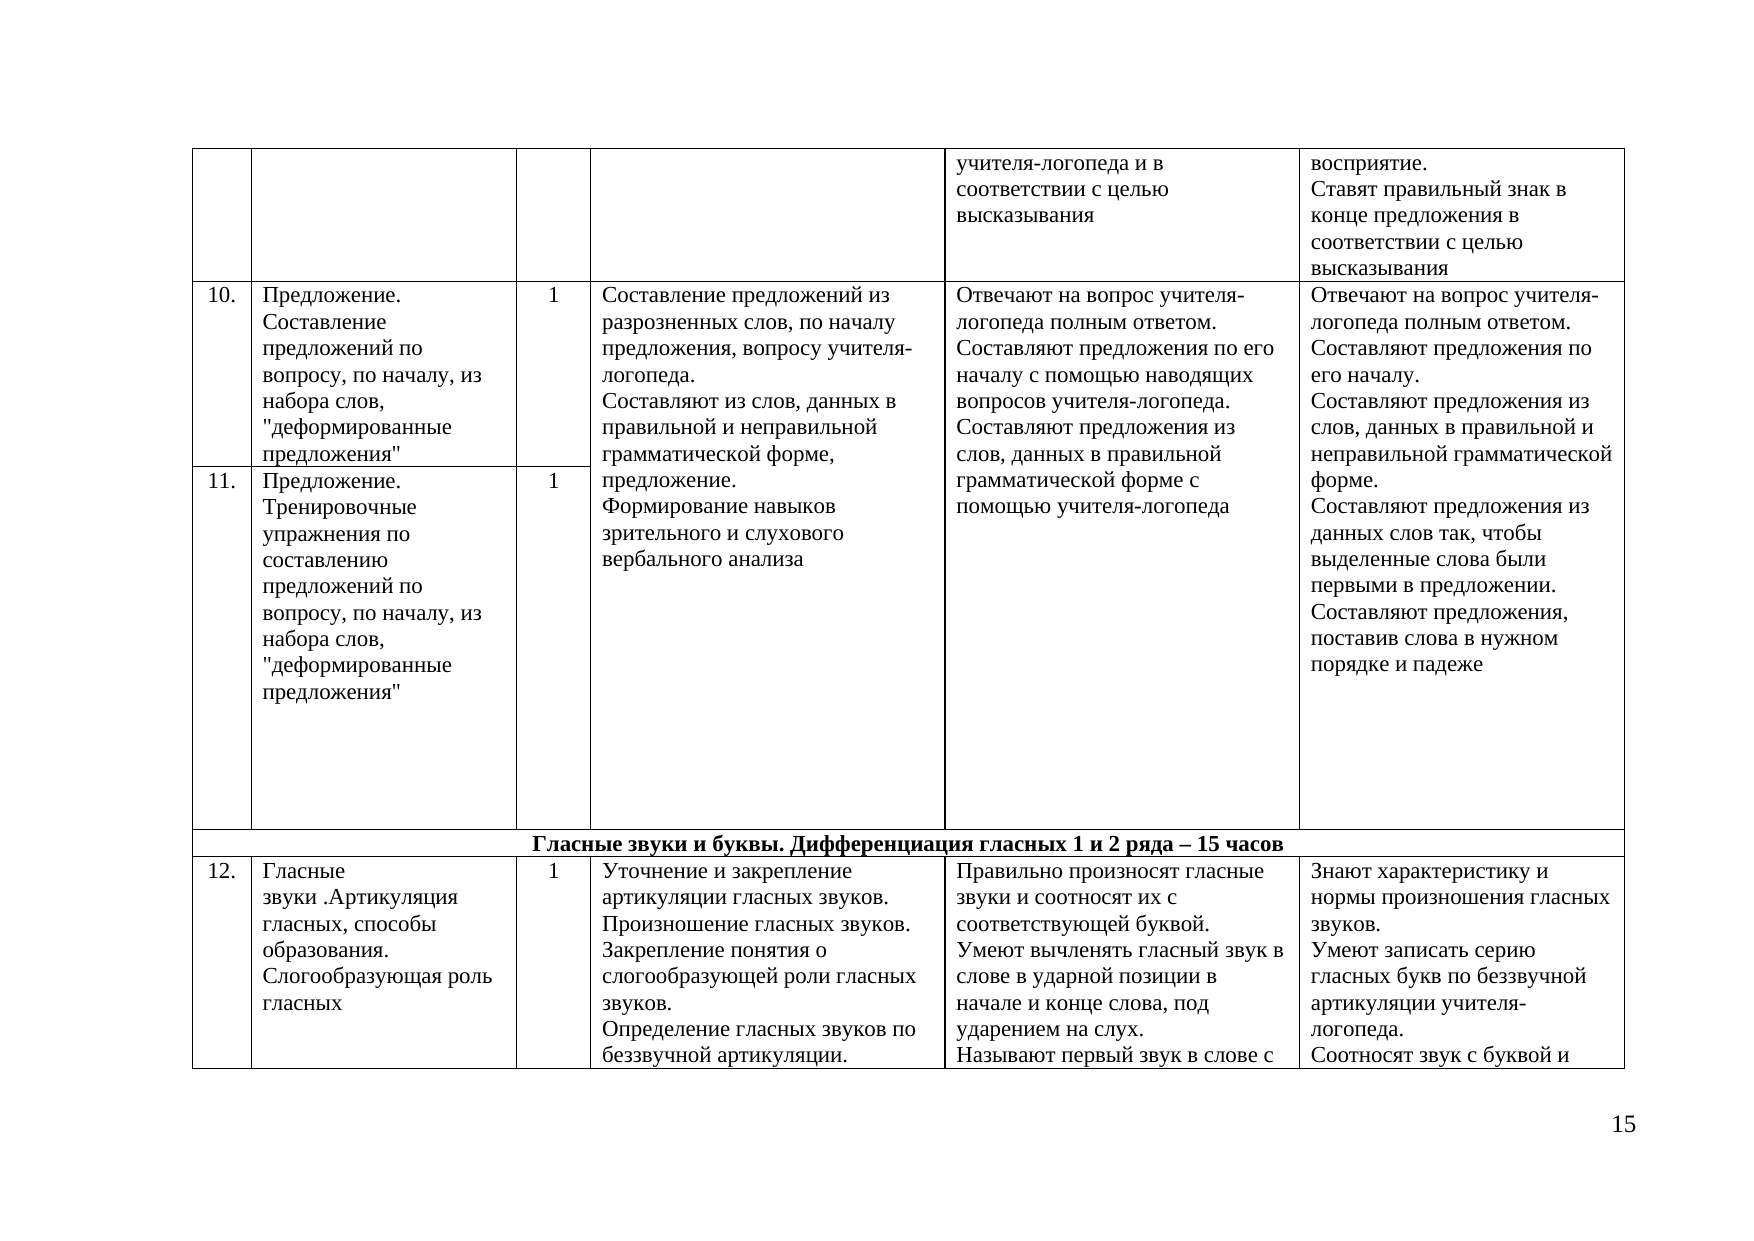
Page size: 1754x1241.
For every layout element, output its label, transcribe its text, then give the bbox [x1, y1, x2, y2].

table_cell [591, 149, 944, 281]
table_cell 12. [193, 857, 251, 1068]
table_cell Предложение. Составление предложений по вопросу, по началу, из набора слов, "деформированные предложения" [252, 282, 516, 466]
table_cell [591, 857, 944, 1068]
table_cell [252, 857, 516, 1068]
table_cell 11. [193, 467, 251, 829]
table_cell 1 [517, 149, 590, 281]
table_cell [1300, 149, 1624, 281]
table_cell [1300, 857, 1624, 1068]
table_cell 9. [193, 149, 251, 281]
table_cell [252, 149, 516, 281]
table_cell Отвечают на вопрос учителя-логопеда полным ответом. Составляют предложения по его началу. Составляют предложения из слов, данных в правильной и неправильной грамматической форме. Составляют предложения из данных слов так, чтобы выделенные слова были первыми в предложении. Составляют предложения, поставив слова в нужном порядке и падеже [1300, 282, 1624, 829]
table_cell Гласные звуки и буквы. Дифференциация гласных 1 и 2 ряда – 15 часов [193, 830, 1624, 856]
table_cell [946, 857, 1299, 1068]
table_cell 1 [517, 467, 590, 829]
table_cell 1 [517, 282, 590, 466]
table_cell Отвечают на вопрос учителя-логопеда полным ответом. Составляют предложения по его началу с помощью наводящих вопросов учителя-логопеда. Составляют предложения из слов, данных в правильной грамматической форме с помощью учителя-логопеда [946, 282, 1299, 829]
table_cell Предложение. Тренировочные упражнения по составлению предложений по вопросу, по началу, из набора слов, "деформированные предложения" [252, 467, 516, 829]
table_cell Составление предложений из разрозненных слов, по началу предложения, вопросу учителя-логопеда. Составляют из слов, данных в правильной и неправильной грамматической форме, предложение. Формирование навыков зрительного и слухового вербального анализа [591, 282, 944, 829]
table_cell 10. [193, 282, 251, 466]
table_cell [946, 149, 1299, 281]
table_cell 1 [517, 857, 590, 1068]
